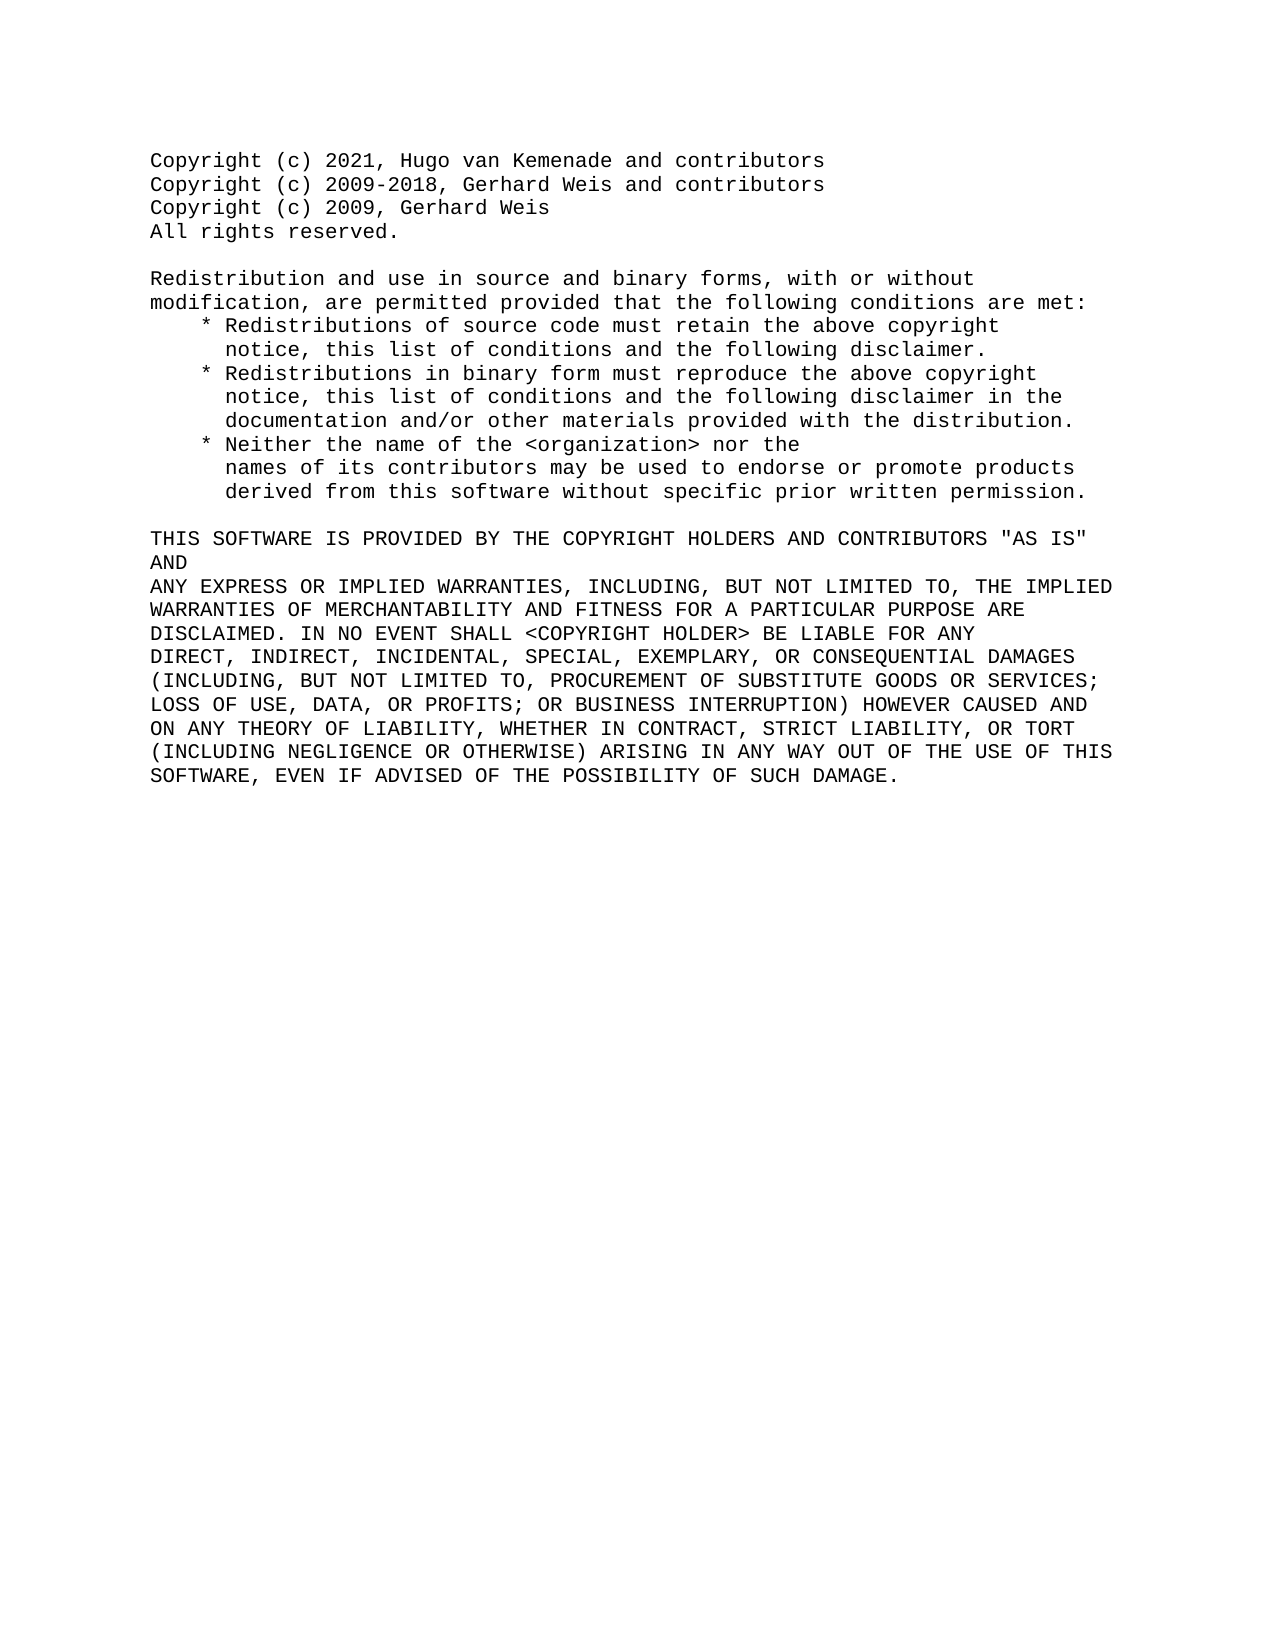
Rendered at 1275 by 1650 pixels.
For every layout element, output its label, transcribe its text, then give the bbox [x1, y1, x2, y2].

text Copyright (c) 2009-2018, Gerhard Weis and contributors [150, 174, 1125, 197]
text DIRECT, INDIRECT, INCIDENTAL, SPECIAL, EXEMPLARY, OR CONSEQUENTIAL DAMAGES [150, 647, 1125, 670]
text * Redistributions of source code must retain the above copyright [150, 316, 1125, 339]
text ANY EXPRESS OR IMPLIED WARRANTIES, INCLUDING, BUT NOT LIMITED TO, THE IMPLIED [150, 576, 1125, 599]
text notice, this list of conditions and the following disclaimer in the [150, 386, 1125, 410]
text (INCLUDING, BUT NOT LIMITED TO, PROCUREMENT OF SUBSTITUTE GOODS OR SERVICES; [150, 670, 1125, 694]
text Redistribution and use in source and binary forms, with or without [150, 268, 1125, 292]
text * Redistributions in binary form must reproduce the above copyright [150, 363, 1125, 386]
text DISCLAIMED. IN NO EVENT SHALL <COPYRIGHT HOLDER> BE LIABLE FOR ANY [150, 623, 1125, 647]
text Copyright (c) 2021, Hugo van Kemenade and contributors [150, 150, 1125, 174]
text Copyright (c) 2009, Gerhard Weis [150, 197, 1125, 221]
text notice, this list of conditions and the following disclaimer. [150, 339, 1125, 363]
text * Neither the name of the <organization> nor the [150, 434, 1125, 457]
text SOFTWARE, EVEN IF ADVISED OF THE POSSIBILITY OF SUCH DAMAGE. [150, 765, 1125, 788]
text LOSS OF USE, DATA, OR PROFITS; OR BUSINESS INTERRUPTION) HOWEVER CAUSED AND [150, 694, 1125, 717]
text (INCLUDING NEGLIGENCE OR OTHERWISE) ARISING IN ANY WAY OUT OF THE USE OF THIS [150, 741, 1125, 765]
text ON ANY THEORY OF LIABILITY, WHETHER IN CONTRACT, STRICT LIABILITY, OR TORT [150, 717, 1125, 741]
text THIS SOFTWARE IS PROVIDED BY THE COPYRIGHT HOLDERS AND CONTRIBUTORS "AS IS" AND [150, 528, 1125, 576]
text names of its contributors may be used to endorse or promote products [150, 457, 1125, 481]
text modification, are permitted provided that the following conditions are met: [150, 292, 1125, 316]
text derived from this software without specific prior written permission. [150, 481, 1125, 505]
text All rights reserved. [150, 221, 1125, 244]
text WARRANTIES OF MERCHANTABILITY AND FITNESS FOR A PARTICULAR PURPOSE ARE [150, 599, 1125, 623]
text documentation and/or other materials provided with the distribution. [150, 410, 1125, 434]
